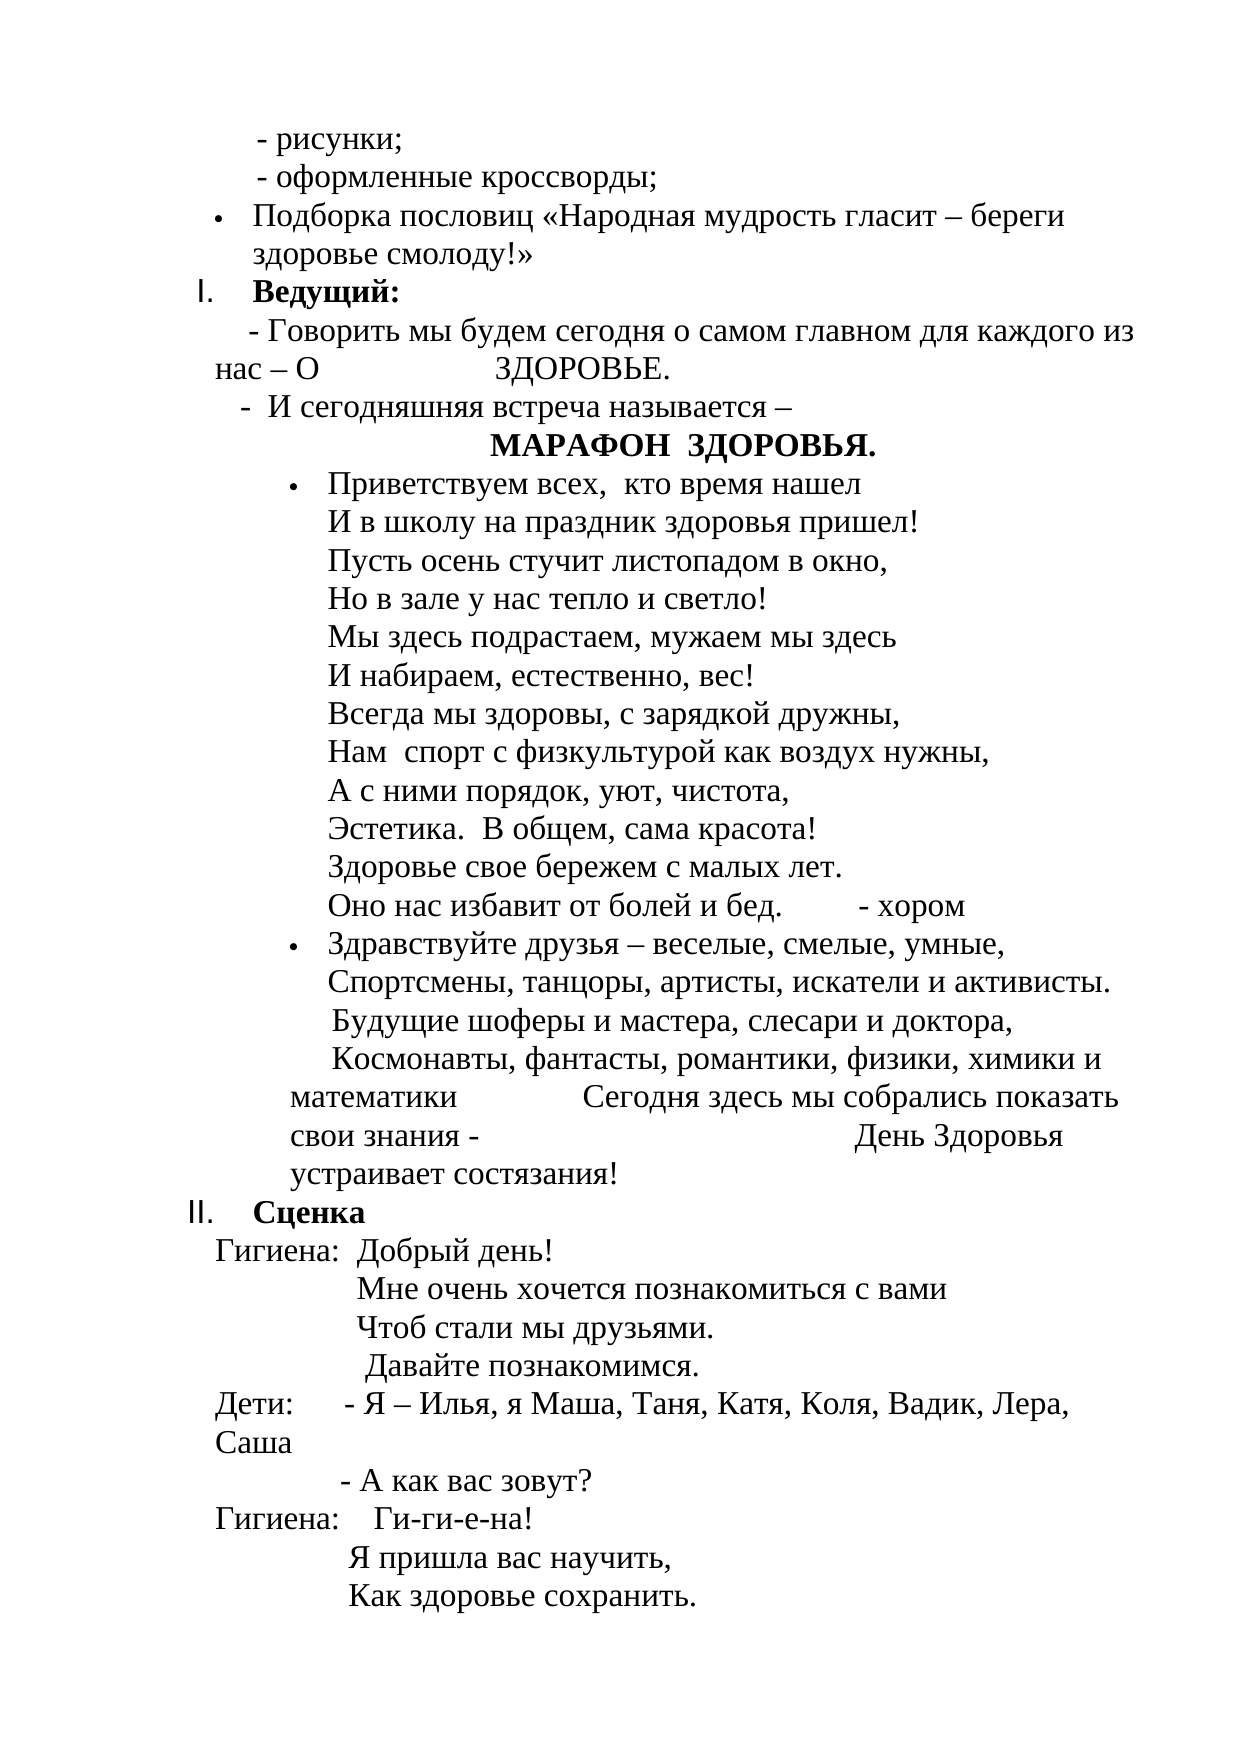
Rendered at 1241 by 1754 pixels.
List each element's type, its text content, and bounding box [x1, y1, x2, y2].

text МАРАФОН ЗДОРОВЬЯ. [215, 425, 1152, 463]
text - Говорить мы будем сегодня о самом главном для каждого из нас – О ЗДОРОВЬЕ. [215, 310, 1152, 387]
text Дети: - Я – Илья, я Маша, Таня, Катя, Коля, Вадик, Лера, Саша [215, 1383, 1152, 1460]
list Здравствуйте друзья – веселые, смелые, умные, Спортсмены, танцоры, артисты, искатели и активисты. [290, 923, 1152, 1000]
text Давайте познакомимся. [215, 1345, 1152, 1383]
text Будущие шоферы и мастера, слесари и доктора, [290, 1000, 1152, 1038]
text - оформленные кроссворды; [215, 156, 1152, 195]
text Я пришла вас научить, [215, 1537, 1152, 1575]
text Мне очень хочется познакомиться с вами [215, 1268, 1152, 1307]
text - рисунки; [215, 118, 1152, 156]
list Сценка [215, 1192, 1152, 1230]
text Как здоровье сохранить. [215, 1575, 1152, 1613]
text Космонавты, фантасты, романтики, физики, химики и математики Сегодня здесь мы собрались показать свои знания - День Здоровья устраивает состязания! [290, 1038, 1152, 1192]
text Чтоб стали мы друзьями. [215, 1307, 1152, 1345]
list Подборка пословиц «Народная мудрость гласит – береги здоровье смолоду!» [215, 195, 1152, 271]
text - И сегодняшняя встреча называется – [215, 387, 1152, 425]
list Приветствуем всех, кто время нашел И в школу на праздник здоровья пришел! Пусть осень стучит листопадом в окно, Но в зале у нас тепло и светло! Мы здесь подрастаем, мужаем мы здесь И набираем, естественно, вес! Всегда мы здоровы, с зарядкой дружны, Нам спорт с физкультурой как воздух нужны, А с ними порядок, уют, чистота, Эстетика. В общем, сама красота! Здоровье свое бережем с малых лет. Оно нас избавит от болей и бед. - хором [290, 463, 1152, 923]
text - А как вас зовут? [215, 1460, 1152, 1498]
text Гигиена: Добрый день! [215, 1230, 1152, 1268]
text Гигиена: Ги-ги-е-на! [215, 1498, 1152, 1537]
list Ведущий: [215, 271, 1152, 310]
